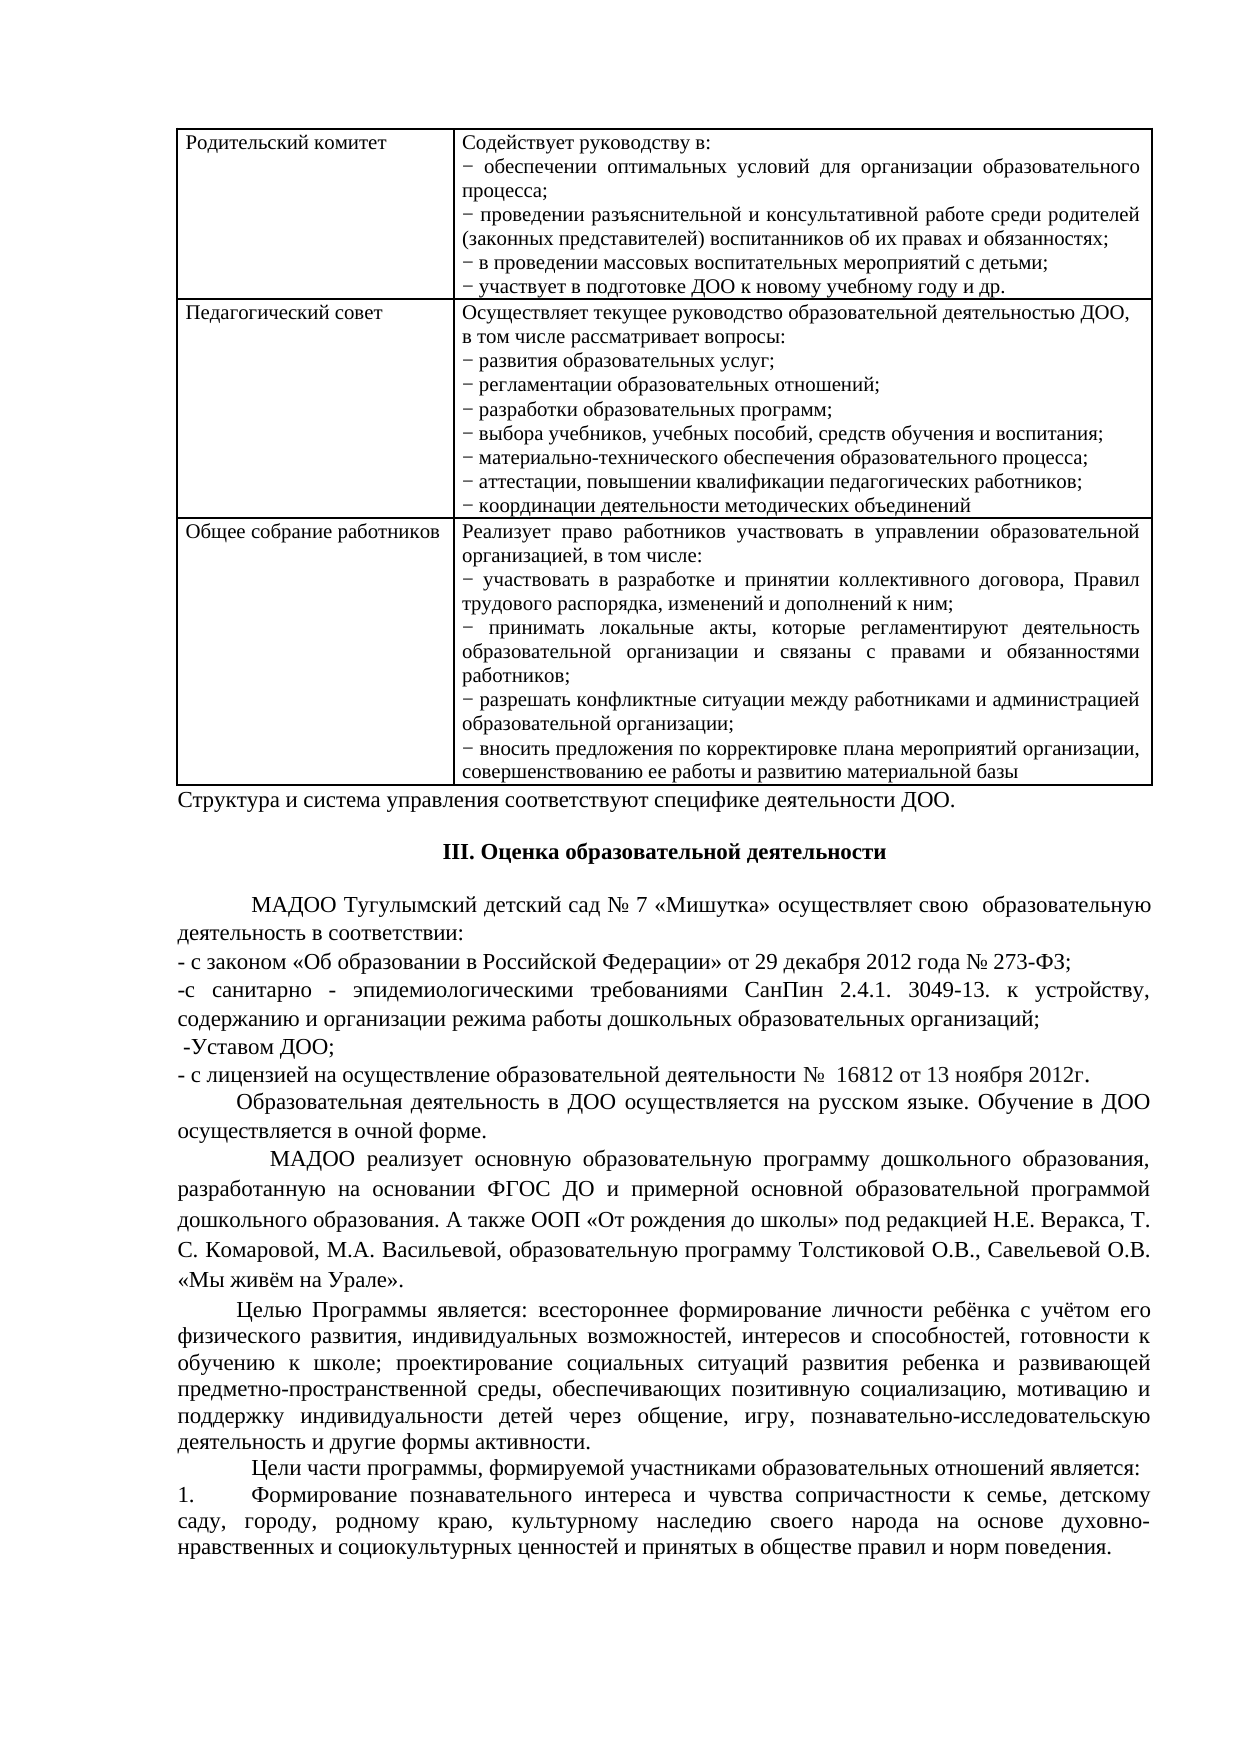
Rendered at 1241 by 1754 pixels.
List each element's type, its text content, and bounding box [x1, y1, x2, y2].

text МАДОО реализует основную образовательную программу дошкольного образования, разработанную на основании ФГОС ДО и примерной основной образовательной программой дошкольного образования. А также ООП «От рождения до школы» под редакцией Н.Е. Веракса, Т. С. Комаровой, М.А. Васильевой, образовательную программу Толстиковой О.В., Савельевой О.В. «Мы живём на Урале». [177, 1145, 1152, 1292]
text III. Оценка образовательной деятельности [177, 838, 1152, 865]
table_cell Родительский комитет [178, 130, 453, 298]
table_cell Реализует право работников участвовать в управлении образовательной организацией, в том числе: − участвовать в разработке и принятии коллективного договора, Правил трудового распорядка, изменений и дополнений к ним; − принимать локальные акты, которые регламентируют деятельность образовательной организации и связаны с правами и обязанностями работников; − разрешать конфликтные ситуации между работниками и администрацией образовательной организации; − вносить предложения по корректировке плана мероприятий организации, совершенствованию ее работы и развитию материальной базы [455, 519, 1151, 783]
text Целью Программы является: всестороннее формирование личности ребёнка с учётом его физического развития, индивидуальных возможностей, интересов и способностей, готовности к обучению к школе; проектирование социальных ситуаций развития ребенка и развивающей предметно-пространственной среды, обеспечивающих позитивную социализацию, мотивацию и поддержку индивидуальности детей через общение, игру, познавательно-исследовательскую деятельность и другие формы активности. [177, 1296, 1152, 1454]
text Цели части программы, формируемой участниками образовательных отношений является: [177, 1454, 1152, 1481]
table_cell Содействует руководству в: − обеспечении оптимальных условий для организации образовательного процесса; − проведении разъяснительной и консультативной работе среди родителей (законных представителей) воспитанников об их правах и обязанностях; − в проведении массовых воспитательных мероприятий с детьми; − участвует в подготовке ДОО к новому учебному году и др. [455, 130, 1151, 298]
text Структура и система управления соответствуют специфике деятельности ДОО. [177, 786, 1152, 812]
text - с лицензией на осуществление образовательной деятельности № 16812 от 13 ноября 2012г. [177, 1059, 1152, 1088]
table_cell Педагогический совет [178, 300, 453, 517]
text -Уставом ДОО; [177, 1033, 1152, 1059]
text Образовательная деятельность в ДОО осуществляется на русском языке. Обучение в ДОО осуществляется в очной форме. [177, 1088, 1152, 1143]
table_cell Осуществляет текущее руководство образовательной деятельностью ДОО, в том числе рассматривает вопросы: − развития образовательных услуг; − регламентации образовательных отношений; − разработки образовательных программ; − выбора учебников, учебных пособий, средств обучения и воспитания; − материально-технического обеспечения образовательного процесса; − аттестации, повышении квалификации педагогических работников; − координации деятельности методических объединений [455, 300, 1151, 517]
text -с санитарно - эпидемиологическими требованиями СанПин 2.4.1. 3049-13. к устройству, содержанию и организации режима работы дошкольных образовательных организаций; [177, 976, 1152, 1031]
table_cell Общее собрание работников [178, 519, 453, 783]
text МАДОО Тугулымский детский сад № 7 «Мишутка» осуществляет свою образовательную деятельность в соответствии: [177, 891, 1152, 946]
list Формирование познавательного интереса и чувства сопричастности к семье, детскому саду, городу, родному краю, культурному наследию своего народа на основе духовно-нравственных и социокультурных ценностей и принятых в обществе правил и норм поведения. [177, 1481, 1152, 1560]
text - с законом «Об образовании в Российской Федерации» от 29 декабря 2012 года № 273-ФЗ; [177, 948, 1152, 974]
